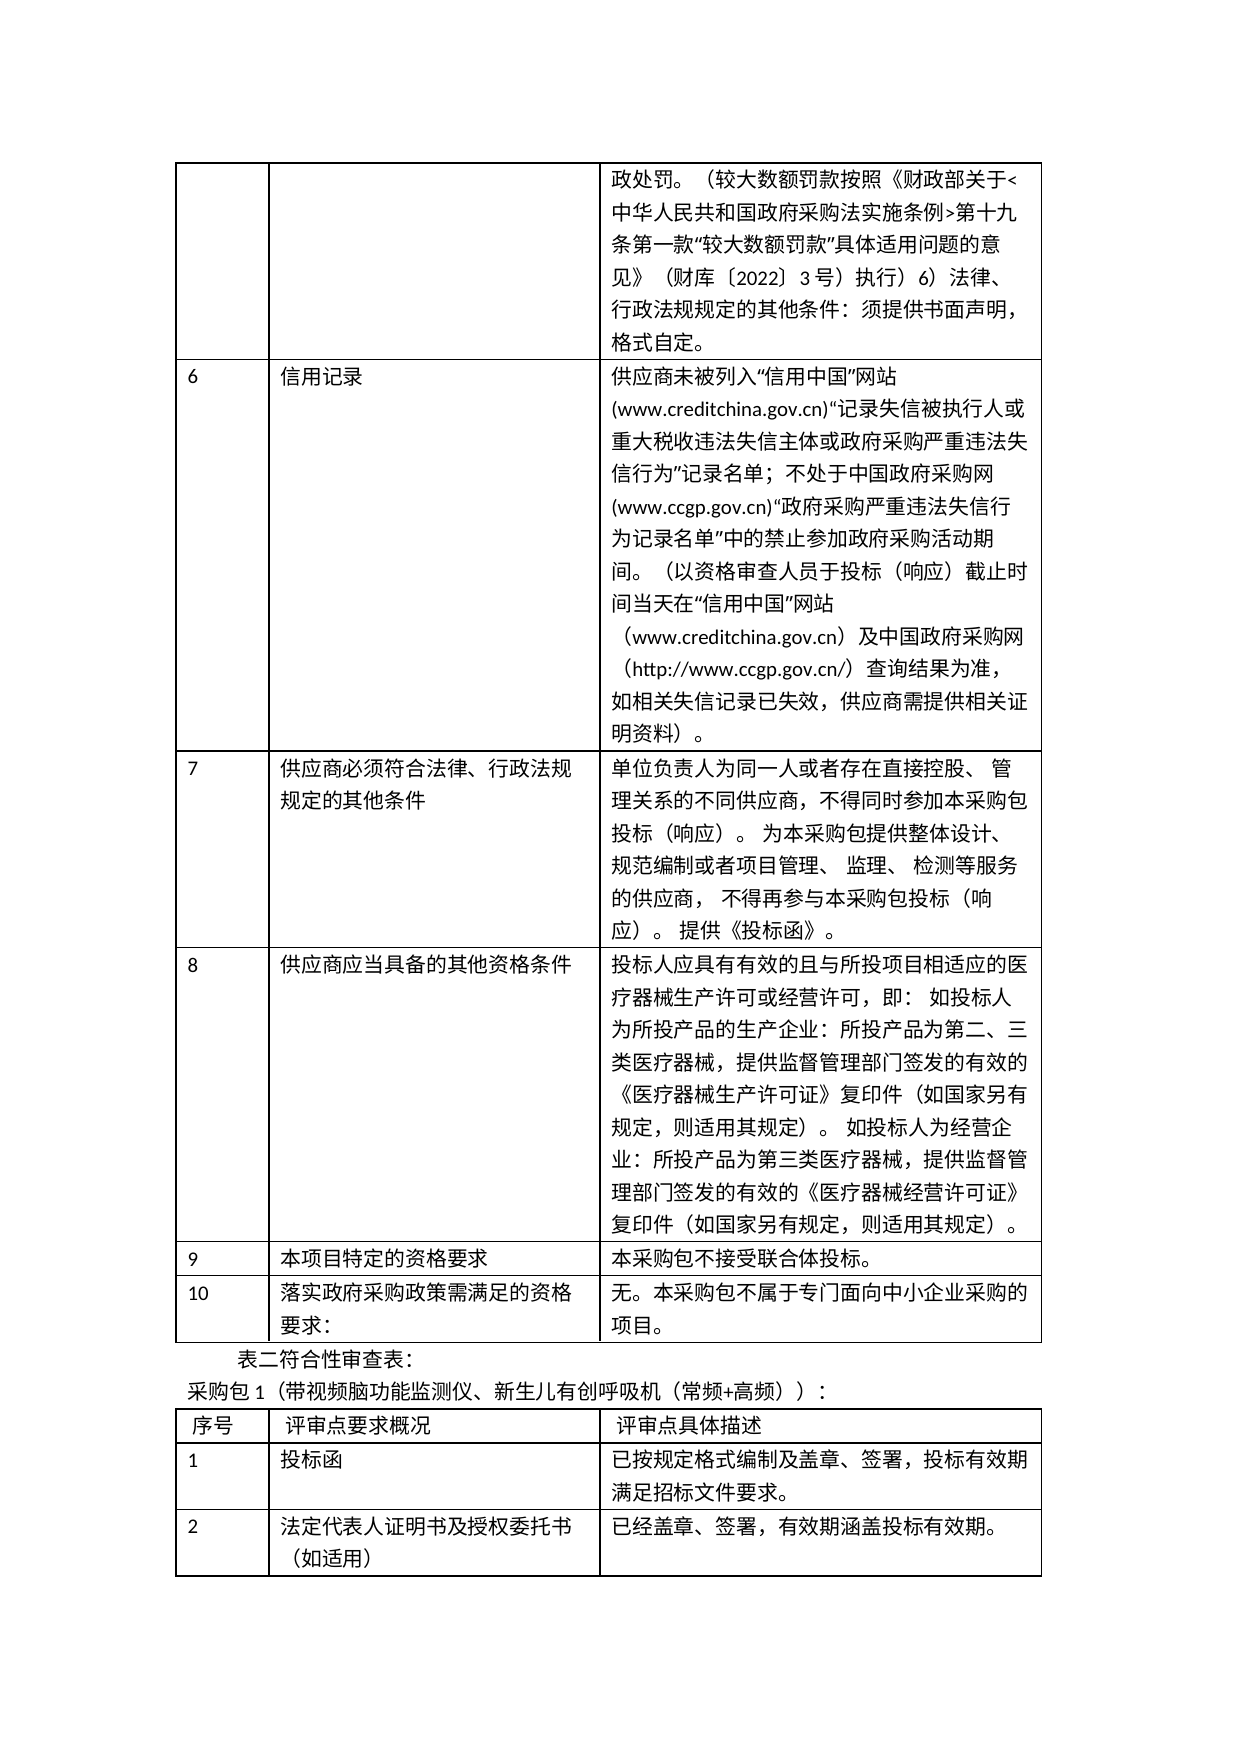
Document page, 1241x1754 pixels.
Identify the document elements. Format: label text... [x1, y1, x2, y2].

table_cell 投标函 [270, 1444, 599, 1508]
table_cell 单位负责人为同一人或者存在直接控股、 管理关系的不同供应商，不得同时参加本采购包 投标（响应）。 为本采购包提供整体设计、 规范编制或者项目管理、 监理、 检测等服务的供应商， 不得再参与本采购包投标（响应）。 提供《投标函》。 [601, 752, 1041, 947]
table_header 评审点具体描述 [601, 1410, 1041, 1442]
table_cell 2 [177, 1510, 268, 1575]
table_cell 供应商未被列入“信用中国”网站(www.creditchina.gov.cn)“记录失信被执行人或重大税收违法失信主体或政府采购严重违法失信行为”记录名单；不处于中国政府采购网(www.ccgp.gov.cn)“政府采购严重违法失信行为记录名单”中的禁止参加政府采购活动期间。（以资格审查人员于投标（响应）截止时间当天在“信用中国”网站（www.creditchina.gov.cn）及中国政府采购网（http://www.ccgp.gov.cn/）查询结果为准，如相关失信记录已失效，供应商需提供相关证明资料）。 [601, 360, 1041, 750]
table_cell 无。本采购包不属于专门面向中小企业采购的项目。 [601, 1276, 1041, 1341]
table_cell 7 [177, 752, 268, 947]
table_cell 8 [177, 948, 268, 1241]
table_cell 本项目特定的资格要求 [270, 1242, 599, 1275]
table_cell 本采购包不接受联合体投标。 [601, 1242, 1041, 1275]
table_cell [601, 164, 1041, 358]
table_cell 信用记录 [270, 360, 599, 750]
table_header 评审点要求概况 [270, 1410, 599, 1442]
table_cell 9 [177, 1242, 268, 1275]
table_cell 6 [177, 360, 268, 750]
table_cell 法定代表人证明书及授权委托书（如适用） [270, 1510, 599, 1575]
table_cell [270, 164, 599, 358]
table_cell 供应商应当具备的其他资格条件 [270, 948, 599, 1241]
table_cell 1 [177, 1444, 268, 1508]
table_cell 5 [177, 164, 268, 358]
table_cell 已按规定格式编制及盖章、签署，投标有效期满足招标文件要求。 [601, 1444, 1041, 1508]
table_cell 投标人应具有有效的且与所投项目相适应的医疗器械生产许可或经营许可，即： 如投标人为所投产品的生产企业：所投产品为第二、三类医疗器械，提供监督管理部门签发的有效的《医疗器械生产许可证》复印件（如国家另有规定，则适用其规定）。 如投标人为经营企业：所投产品为第三类医疗器械，提供监督管理部门签发的有效的《医疗器械经营许可证》复印件（如国家另有规定，则适用其规定）。 [601, 948, 1041, 1241]
table_cell 已经盖章、签署，有效期涵盖投标有效期。 [601, 1510, 1041, 1575]
table_cell 供应商必须符合法律、行政法规规定的其他条件 [270, 752, 599, 947]
table_cell 落实政府采购政策需满足的资格要求： [270, 1276, 599, 1341]
text 表二符合性审查表： [187, 1343, 1053, 1375]
text 采购包1（带视频脑功能监测仪、新生儿有创呼吸机（常频+高频））： [187, 1375, 1053, 1408]
table_header 序号 [177, 1410, 268, 1442]
table_cell 10 [177, 1276, 268, 1341]
